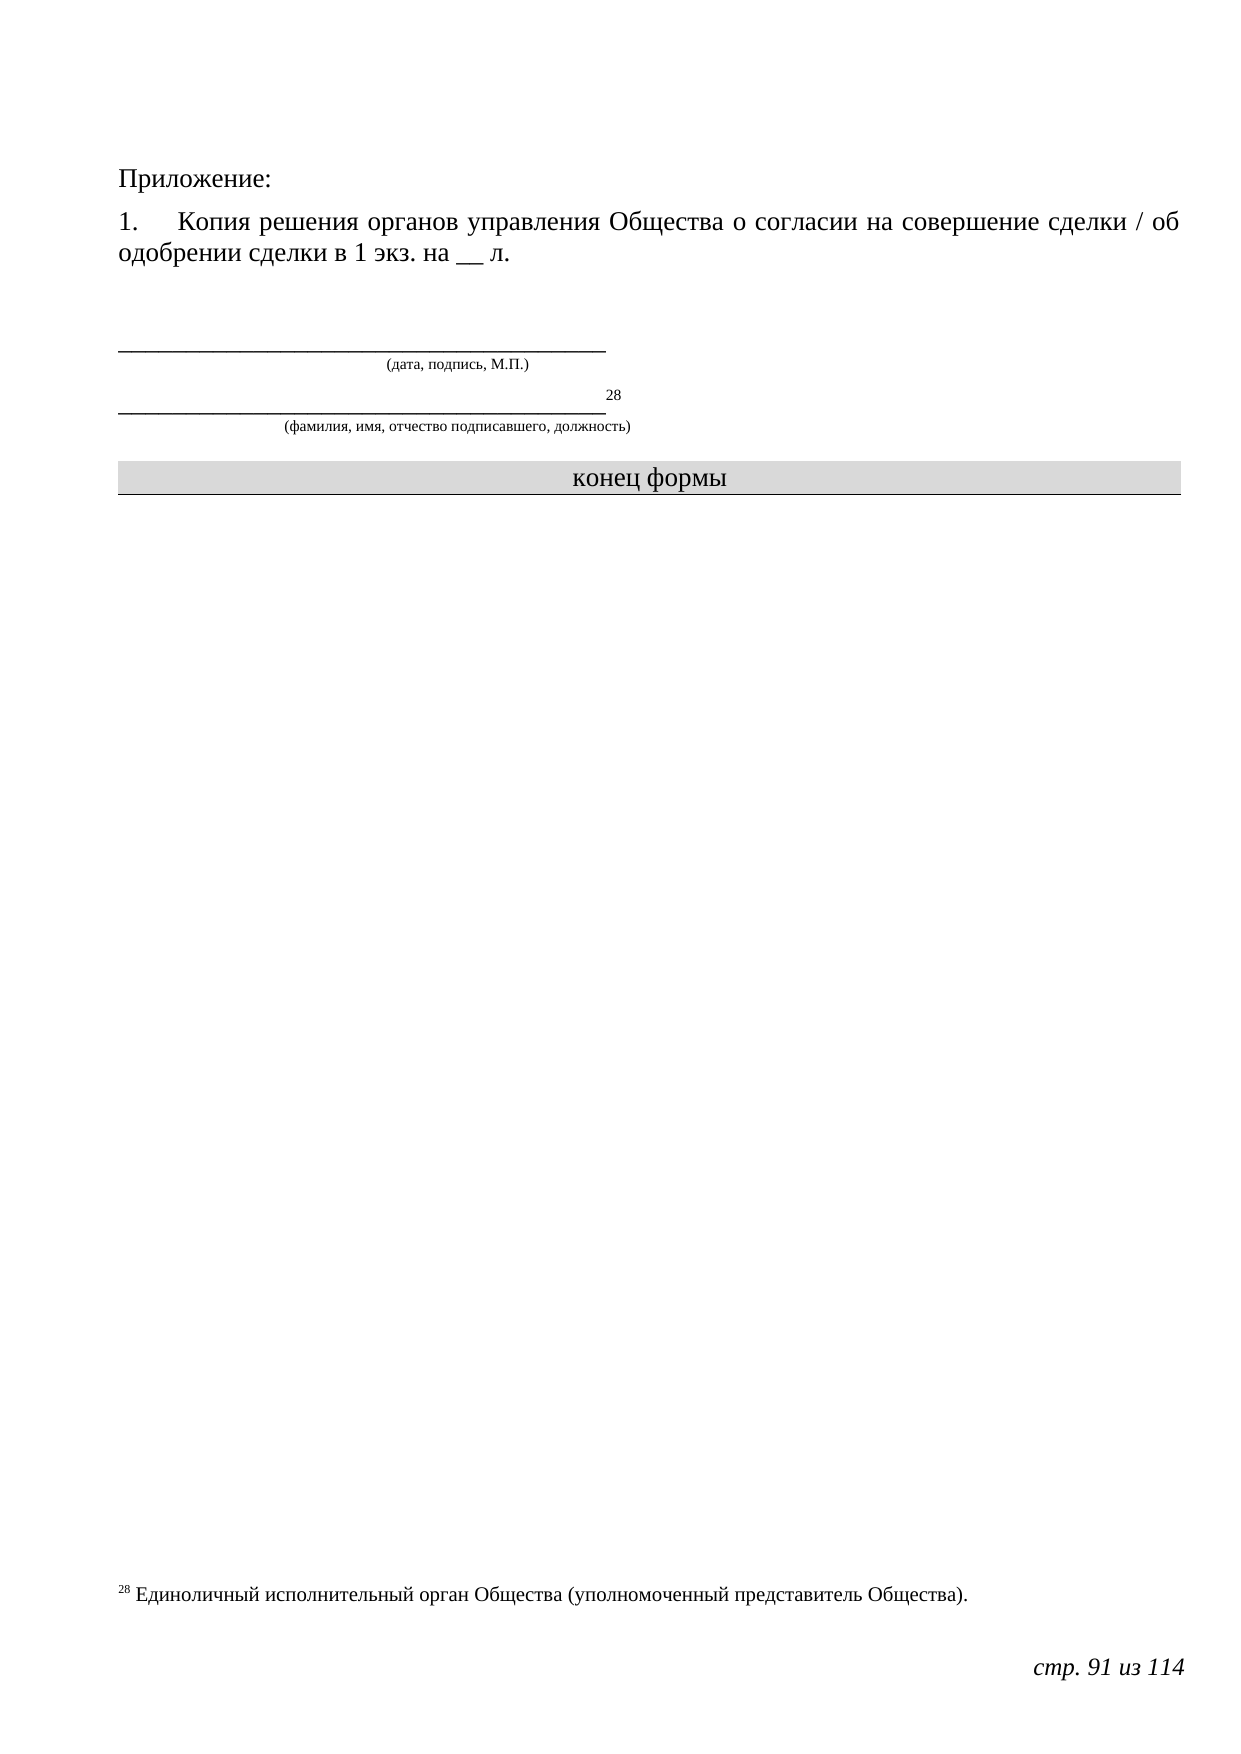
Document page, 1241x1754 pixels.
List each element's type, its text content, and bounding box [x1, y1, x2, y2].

text ____________________________________ [118, 386, 1181, 417]
text 1. Копия решения органов управления Общества о согласии на совершение сделки / об одобрении сделки в 1 экз. на __ л. [118, 205, 1181, 268]
text конец формы [118, 461, 1181, 494]
text ____________________________________ [118, 324, 1181, 355]
text (фамилия, имя, отчество подписавшего, должность) [118, 417, 797, 448]
text (дата, подпись, М.П.) [118, 355, 797, 386]
text Приложение: [118, 162, 1181, 193]
